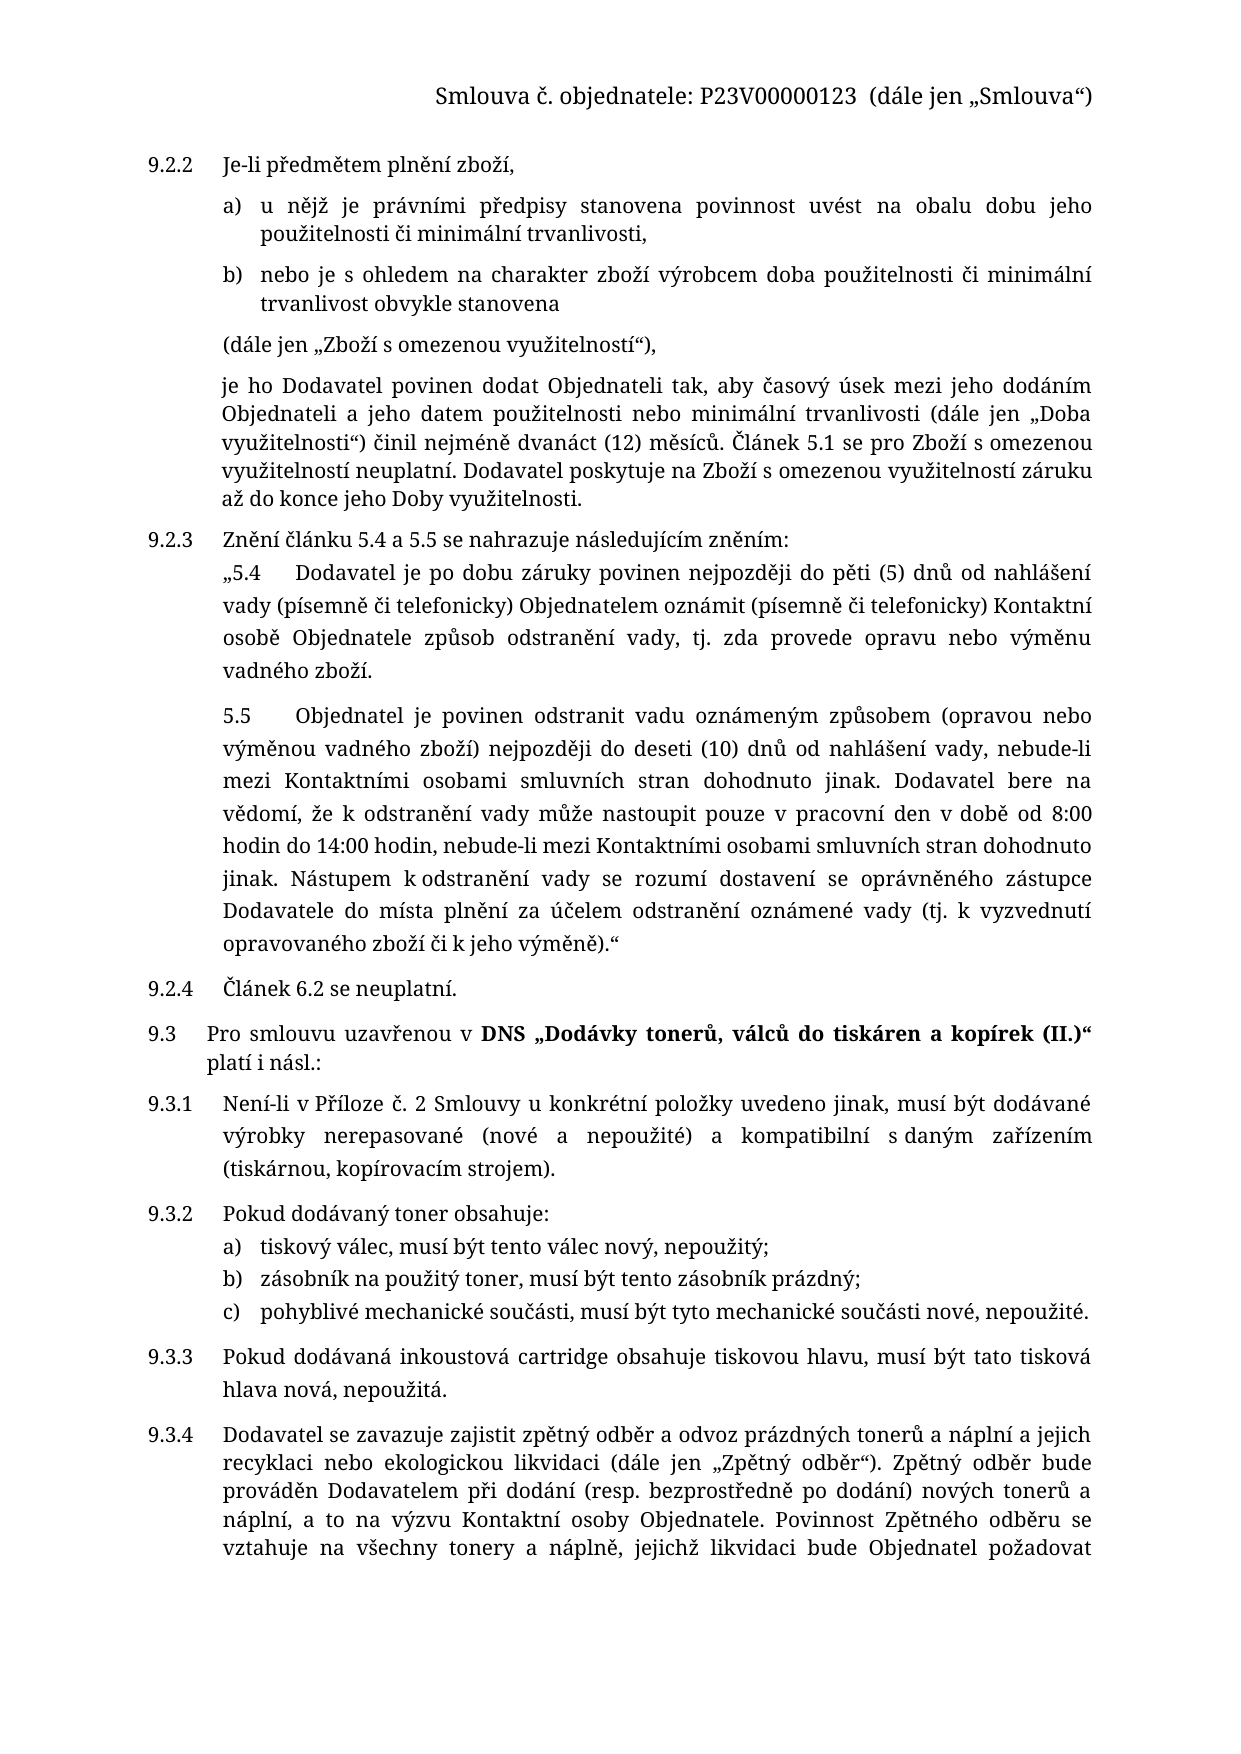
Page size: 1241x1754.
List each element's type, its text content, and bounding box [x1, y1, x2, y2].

list Článek 6.2 se neuplatní. [148, 974, 1093, 1003]
list Pokud dodávaný toner obsahuje: [148, 1199, 1093, 1228]
list Pokud dodávaná inkoustová cartridge obsahuje tiskovou hlavu, musí být tato tisková hlava nová, nepoužitá. [148, 1342, 1093, 1403]
list Není-li v Příloze č. 2 Smlouvy u konkrétní položky uvedeno jinak, musí být dodávané výrobky nerepasované (nové a nepoužité) a kompatibilní s daným zařízením (tiskárnou, kopírovacím strojem). [148, 1089, 1093, 1182]
list pohyblivé mechanické součásti, musí být tyto mechanické součásti nové, nepoužité. [223, 1297, 1093, 1325]
list tiskový válec, musí být tento válec nový, nepoužitý; [223, 1232, 1093, 1260]
list 5.5 Objednatel je povinen odstranit vadu oznámeným způsobem (opravou nebo výměnou vadného zboží) nejpozději do deseti (10) dnů od nahlášení vady, nebude-li mezi Kontaktními osobami smluvních stran dohodnuto jinak. Dodavatel bere na vědomí, že k odstranění vady může nastoupit pouze v pracovní den v době od 8:00 hodin do 14:00 hodin, nebude-li mezi Kontaktními osobami smluvních stran dohodnuto jinak. Nástupem k odstranění vady se rozumí dostavení se oprávněného zástupce Dodavatele do místa plnění za účelem odstranění oznámené vady (tj. k vyzvednutí opravovaného zboží či k jeho výměně).“ [223, 701, 1093, 958]
list Znění článku 5.4 a 5.5 se nahrazuje následujícím zněním: [148, 526, 1093, 554]
list zásobník na použitý toner, musí být tento zásobník prázdný; [223, 1264, 1093, 1293]
text je ho Dodavatel povinen dodat Objednateli tak, aby časový úsek mezi jeho dodáním Objednateli a jeho datem použitelnosti nebo minimální trvanlivosti (dále jen „Doba využitelnosti“) činil nejméně dvanáct (12) měsíců. Článek 5.1 se pro Zboží s omezenou využitelností neuplatní. Dodavatel poskytuje na Zboží s omezenou využitelností záruku až do konce jeho Doby využitelnosti. [221, 371, 1093, 513]
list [148, 1420, 1093, 1562]
list „5.4 Dodavatel je po dobu záruky povinen nejpozději do pěti (5) dnů od nahlášení vady (písemně či telefonicky) Objednatelem oznámit (písemně či telefonicky) Kontaktní osobě Objednatele způsob odstranění vady, tj. zda provede opravu nebo výměnu vadného zboží. [223, 558, 1093, 684]
list Pro smlouvu uzavřenou v DNS „Dodávky tonerů, válců do tiskáren a kopírek (II.)“ platí i násl.: [148, 1019, 1093, 1076]
list Je-li předmětem plnění zboží, [148, 150, 1093, 179]
list u nějž je právními předpisy stanovena povinnost uvést na obalu dobu jeho použitelnosti či minimální trvanlivosti, [223, 191, 1093, 248]
list nebo je s ohledem na charakter zboží výrobcem doba použitelnosti či minimální trvanlivost obvykle stanovena [223, 261, 1093, 317]
text (dále jen „Zboží s omezenou využitelností“), [223, 330, 1093, 358]
